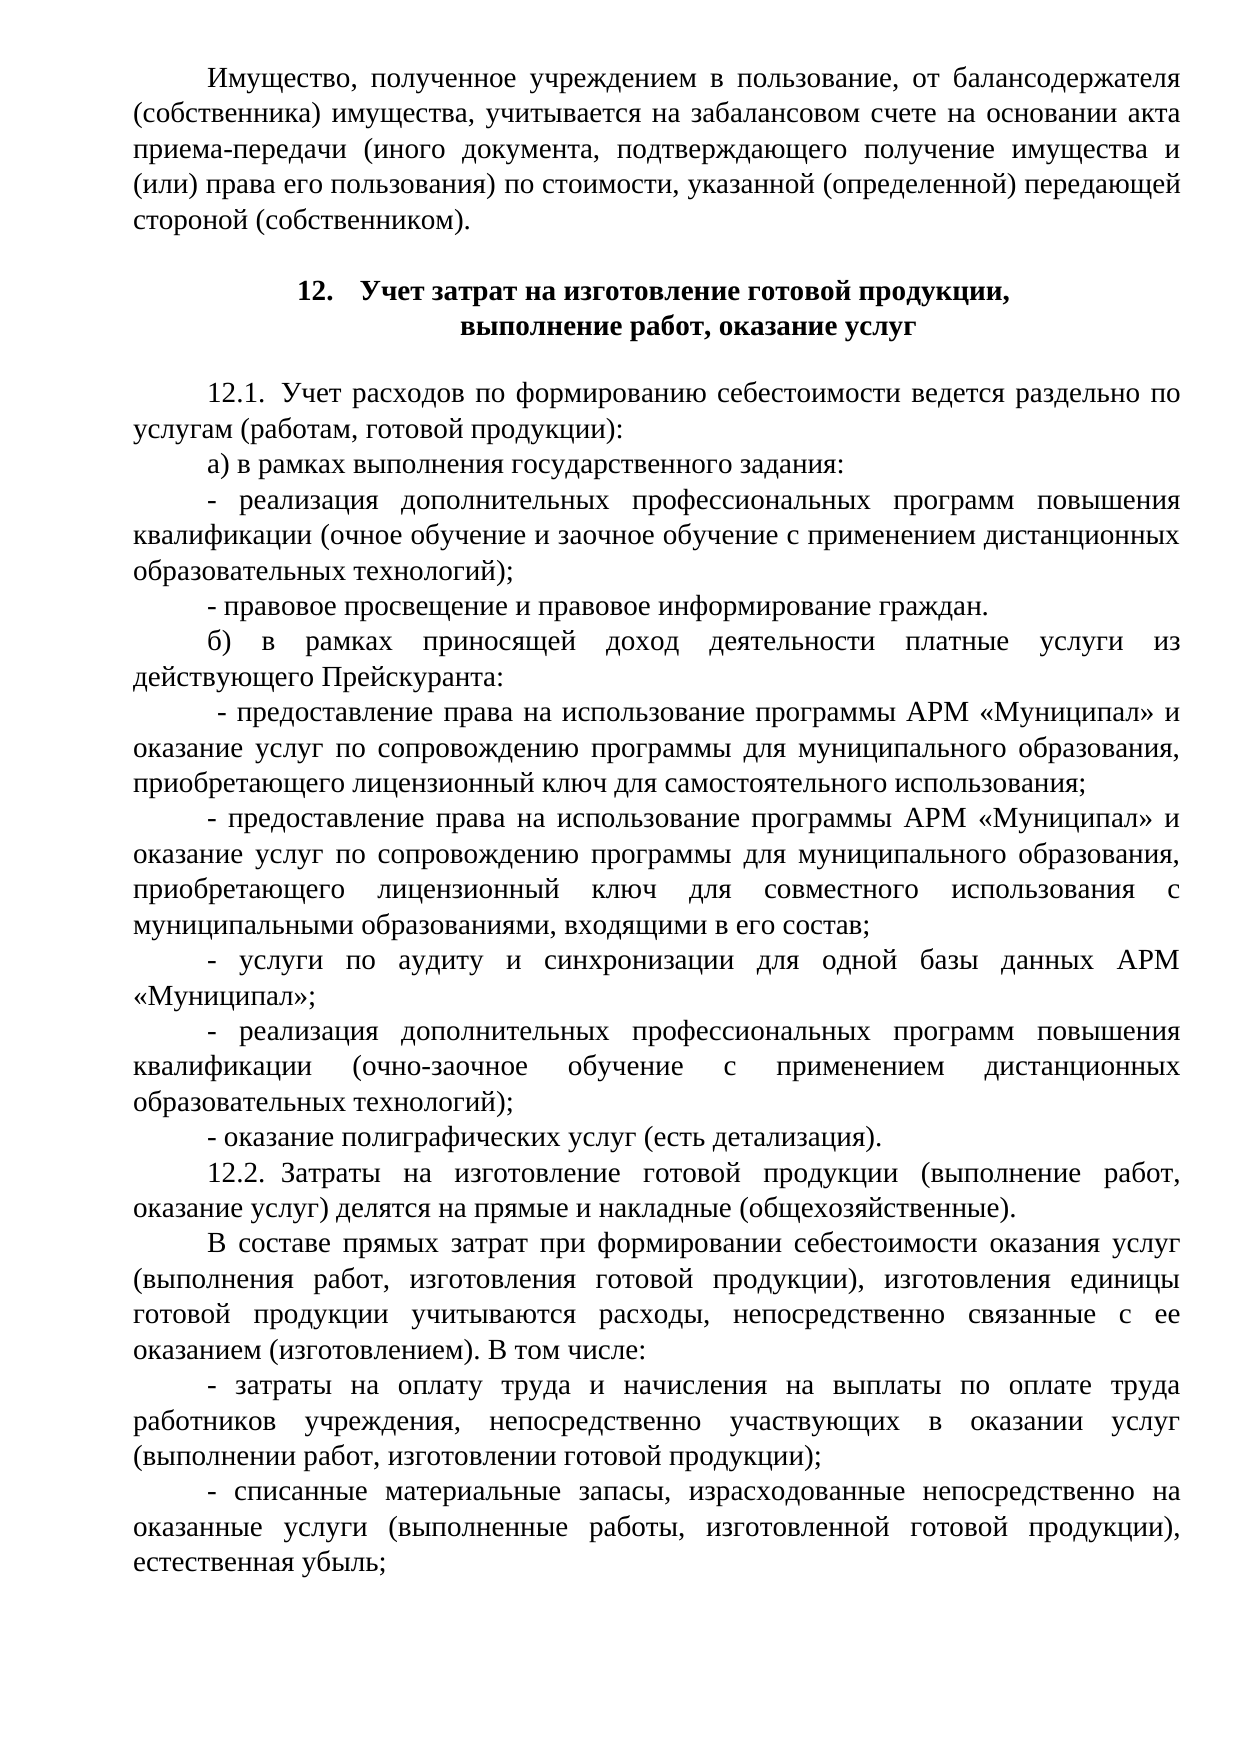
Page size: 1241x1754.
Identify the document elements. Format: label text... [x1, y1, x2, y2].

subtitle Учет затрат на изготовление готовой продукции, выполнение работ, оказание услуг [133, 272, 1181, 342]
list - правовое просвещение и правовое информирование граждан. [133, 587, 1181, 622]
text Имущество, полученное учреждением в пользование, от балансодержателя (собственника) имущества, учитывается на забалансовом счете на основании акта приема-передачи (иного документа, подтверждающего получение имущества и (или) права его пользования) по стоимости, указанной (определенной) передающей стороной (собственником). [133, 59, 1181, 236]
text В составе прямых затрат при формировании себестоимости оказания услуг (выполнения работ, изготовления готовой продукции), изготовления единицы готовой продукции учитываются расходы, непосредственно связанные с ее оказанием (изготовлением). В том числе: [133, 1224, 1181, 1366]
text - оказание полиграфических услуг (есть детализация). [133, 1118, 1181, 1154]
list Учет расходов по формированию себестоимости ведется раздельно по услугам (работам, готовой продукции): [133, 374, 1181, 445]
text а) в рамках выполнения государственного задания: [133, 445, 1181, 481]
list Затраты на изготовление готовой продукции (выполнение работ, оказание услуг) делятся на прямые и накладные (общехозяйственные). [133, 1154, 1181, 1224]
text - услуги по аудиту и синхронизации для одной базы данных АРМ «Муниципал»; [133, 941, 1181, 1012]
list - списанные материальные запасы, израсходованные непосредственно на оказанные услуги (выполненные работы, изготовленной готовой продукции), естественная убыль; [133, 1472, 1181, 1579]
text - реализация дополнительных профессиональных программ повышения квалификации (очно-заочное обучение с применением дистанционных образовательных технологий); [133, 1012, 1181, 1118]
text - реализация дополнительных профессиональных программ повышения квалификации (очное обучение и заочное обучение с применением дистанционных образовательных технологий); [133, 481, 1181, 587]
text - предоставление права на использование программы АРМ «Муниципал» и оказание услуг по сопровождению программы для муниципального образования, приобретающего лицензионный ключ для самостоятельного использования; [133, 693, 1181, 799]
text - предоставление права на использование программы АРМ «Муниципал» и оказание услуг по сопровождению программы для муниципального образования, приобретающего лицензионный ключ для совместного использования с муниципальными образованиями, входящими в его состав; [133, 799, 1181, 941]
list - затраты на оплату труда и начисления на выплаты по оплате труда работников учреждения, непосредственно участвующих в оказании услуг (выполнении работ, изготовлении готовой продукции); [133, 1366, 1181, 1472]
text б) в рамках приносящей доход деятельности платные услуги из действующего Прейскуранта: [133, 622, 1181, 693]
